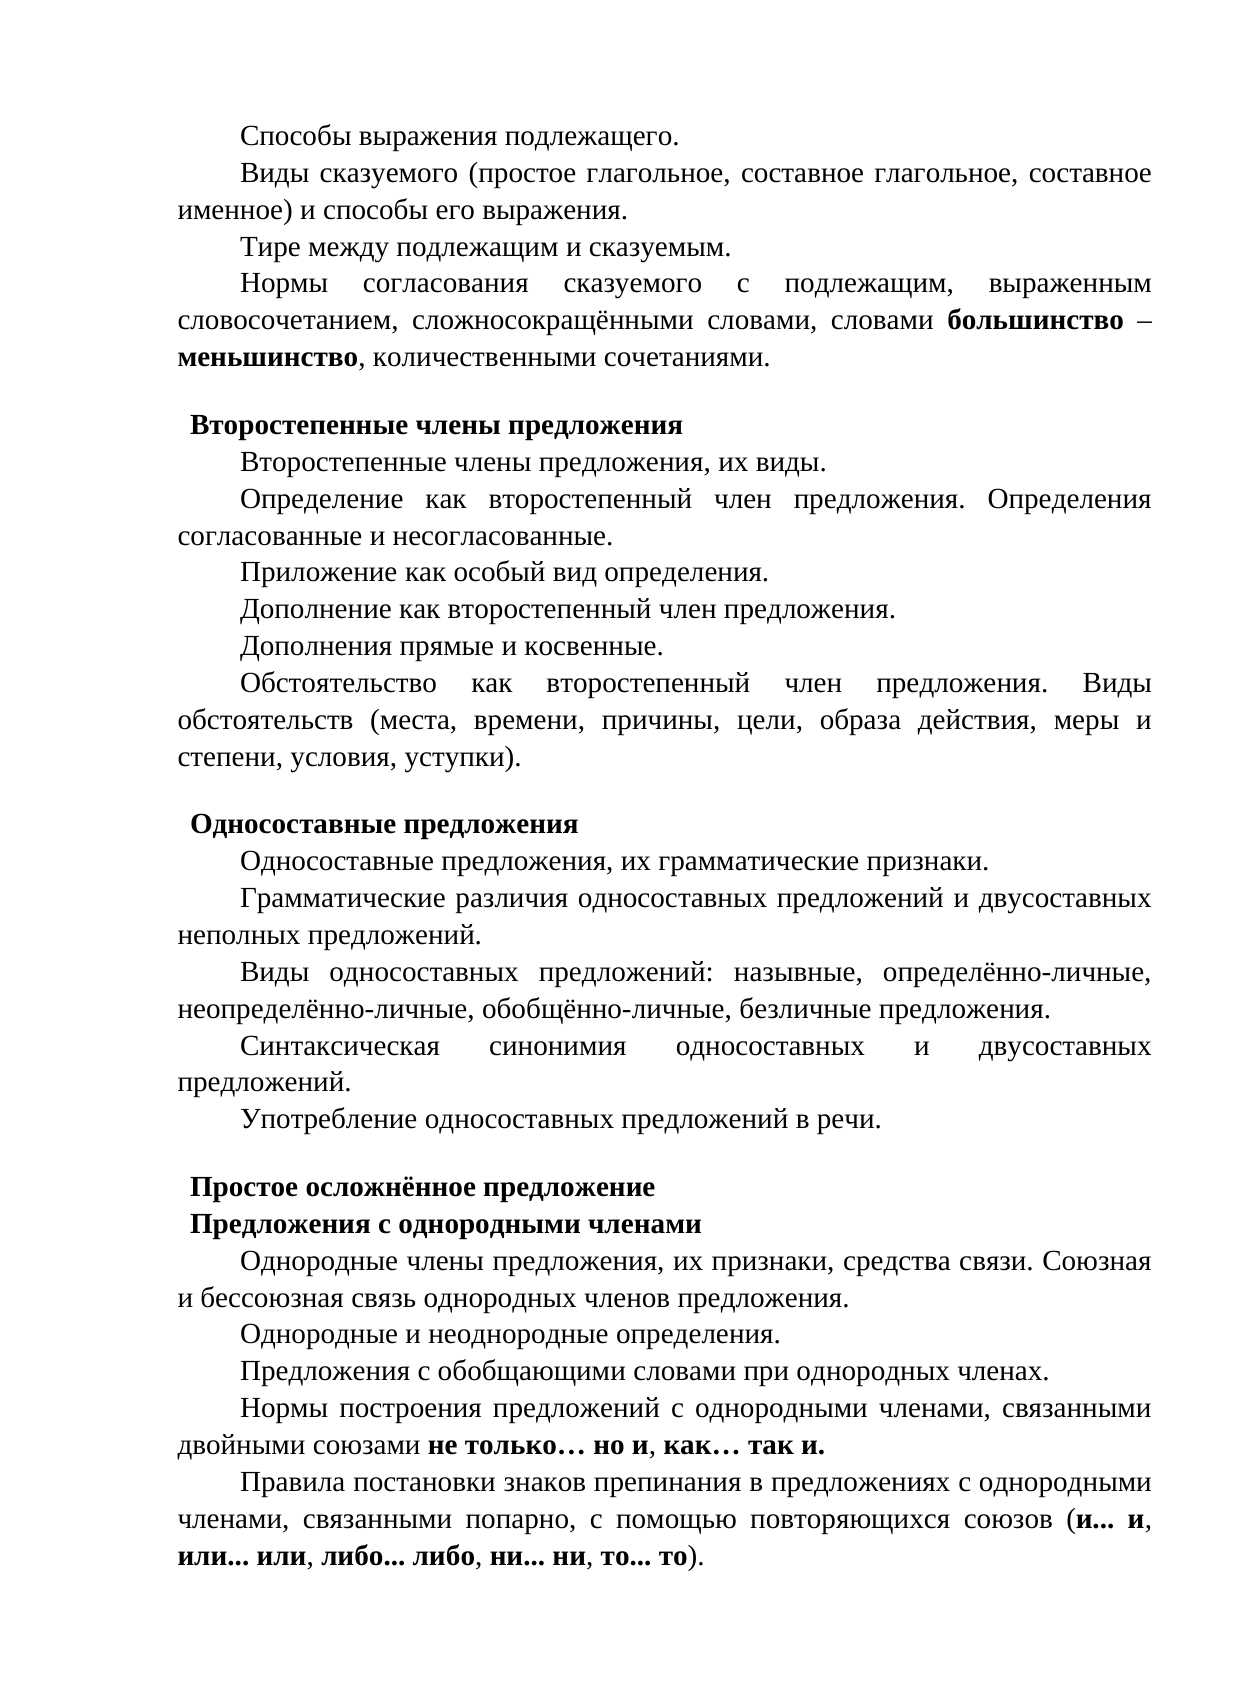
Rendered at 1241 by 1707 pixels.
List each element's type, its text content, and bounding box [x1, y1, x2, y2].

text Употребление односоставных предложений в речи. [177, 1101, 1152, 1135]
text Второстепенные члены предложения, их виды. [177, 444, 1152, 477]
text Однородные члены предложения, их признаки, средства связи. Союзная и бессоюзная связь однородных членов предложения. [177, 1243, 1152, 1313]
text Второстепенные члены предложения [190, 407, 1152, 441]
text Дополнения прямые и косвенные. [177, 628, 1152, 662]
text Правила постановки знаков препинания в предложениях с однородными членами, связанными попарно, с помощью повторяющихся союзов (и... и, или... или, либo... либo, ни... ни, тo... тo). [177, 1464, 1152, 1571]
text Виды односоставных предложений: назывные, определённо-личные, неопределённо-личные, обобщённо-личные, безличные предложения. [177, 954, 1152, 1024]
text Приложение как особый вид определения. [177, 554, 1152, 588]
text Простое осложнённое предложение [190, 1169, 1152, 1203]
text Дополнение как второстепенный член предложения. [177, 591, 1152, 625]
text Предложения с обобщающими словами при однородных членах. [177, 1353, 1152, 1387]
text Синтаксическая синонимия односоставных и двусоставных предложений. [177, 1028, 1152, 1098]
text Нормы согласования сказуемого с подлежащим, выраженным словосочетанием, сложносокращёнными словами, словами большинство – меньшинство, количественными сочетаниями. [177, 266, 1152, 373]
text Односоставные предложения, их грамматические признаки. [177, 843, 1152, 877]
text Обстоятельство как второстепенный член предложения. Виды обстоятельств (места, времени, причины, цели, образа действия, меры и степени, условия, уступки). [177, 665, 1152, 772]
text Тире между подлежащим и сказуемым. [177, 229, 1152, 262]
text Однородные и неоднородные определения. [177, 1317, 1152, 1350]
text Односоставные предложения [190, 806, 1152, 840]
text Нормы построения предложений с однородными членами, связанными двойными союзами не только… но и, как… так и. [177, 1390, 1152, 1461]
text Виды сказуемого (простое глагольное, составное глагольное, составное именное) и способы его выражения. [177, 155, 1152, 225]
text Определение как второстепенный член предложения. Определения согласованные и несогласованные. [177, 481, 1152, 551]
text Способы выражения подлежащего. [177, 118, 1152, 152]
text Предложения с однородными членами [190, 1206, 1152, 1239]
text Грамматические различия односоставных предложений и двусоставных неполных предложений. [177, 880, 1152, 951]
